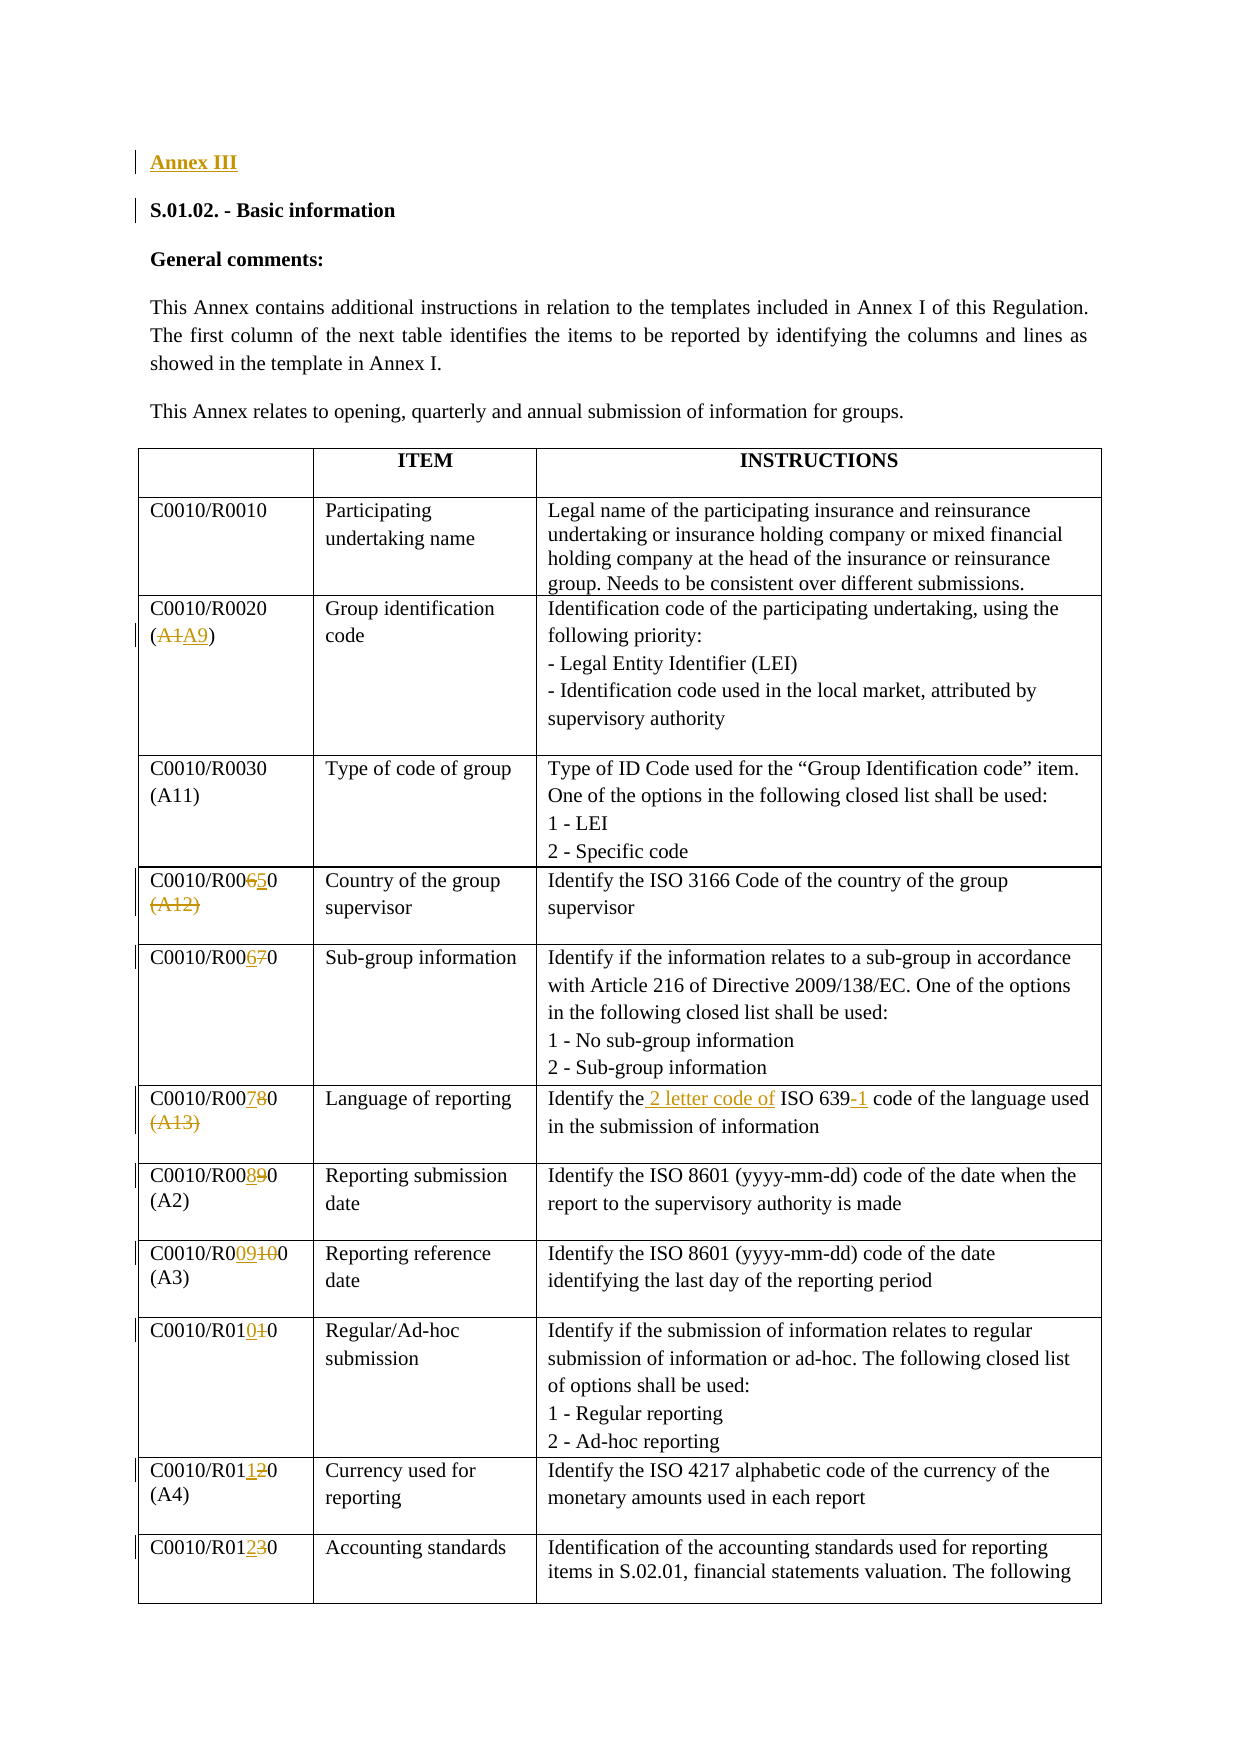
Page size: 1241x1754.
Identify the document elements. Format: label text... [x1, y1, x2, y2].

text This Annex relates to opening, quarterly and annual submission of information for groups. [150, 399, 1090, 423]
table_cell Regular/Ad-hoc submission [314, 1318, 536, 1457]
table_cell C0010/R000 [139, 1086, 313, 1162]
table_cell Identify if the submission of information relates to regular submission of information or ad-hoc. The following closed list of options shall be used: 1 - Regular reporting 2 - Ad-hoc reporting [537, 1318, 1101, 1457]
table_cell Identify the ISO 8601 (yyyy-mm-dd) code of the date when the report to the supervisory authority is made [537, 1164, 1101, 1240]
table_cell Language of reporting [314, 1086, 536, 1162]
table_cell C0010/R0010 [139, 498, 313, 594]
table_cell Type of code of group [314, 756, 536, 866]
table_cell C0010/R000 [139, 868, 313, 944]
table_cell Identify the ISO 639 code of the language used in the submission of information [537, 1086, 1101, 1162]
table_cell C0010/R010 [139, 1318, 313, 1457]
table_cell Sub-group information [314, 945, 536, 1085]
table_cell C0010/R000 (A2) [139, 1164, 313, 1240]
table_cell Legal name of the participating insurance and reinsurance undertaking or insurance holding company or mixed financial holding company at the head of the insurance or reinsurance group. Needs to be consistent over different submissions. [537, 498, 1101, 594]
table_cell Country of the group supervisor [314, 868, 536, 944]
table_cell Identify the ISO 4217 alphabetic code of the currency of the monetary amounts used in each report [537, 1458, 1101, 1534]
table_cell Reporting reference date [314, 1241, 536, 1317]
table_cell Participating undertaking name [314, 498, 536, 594]
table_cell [537, 1535, 1101, 1603]
table_cell Reporting submission date [314, 1164, 536, 1240]
table_cell C0010/R0030 (A11) [139, 756, 313, 866]
table_header ITEM [314, 449, 536, 497]
table_cell C0010/R00 (A3) [139, 1241, 313, 1317]
table_cell Currency used for reporting [314, 1458, 536, 1534]
table_cell C0010/R010 (A5) [139, 1535, 313, 1603]
text General comments: [150, 247, 1090, 271]
table_cell Group identification code [314, 596, 536, 755]
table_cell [314, 1535, 536, 1603]
table_header [139, 449, 313, 497]
text This Annex contains additional instructions in relation to the templates included in Annex I of this Regulation. The first column of the next table identifies the items to be reported by identifying the columns and lines as showed in the template in Annex I. [150, 295, 1090, 374]
table_cell Type of ID Code used for the “Group Identification code” item. One of the options in the following closed list shall be used: 1 - LEI 2 - Specific code [537, 756, 1101, 866]
table_cell Identify if the information relates to a sub-group in accordance with Article 216 of Directive 2009/138/EC. One of the options in the following closed list shall be used: 1 - No sub-group information 2 - Sub-group information [537, 945, 1101, 1085]
table_header INSTRUCTIONS [537, 449, 1101, 497]
table_cell C0010/R000 [139, 945, 313, 1085]
table_cell Identify the ISO 3166 Code of the country of the group supervisor [537, 868, 1101, 944]
table_cell Identify the ISO 8601 (yyyy-mm-dd) code of the date identifying the last day of the reporting period [537, 1241, 1101, 1317]
table_cell Identification code of the participating undertaking, using the following priority: - Legal Entity Identifier (LEI) - Identification code used in the local market, attributed by supervisory authority [537, 596, 1101, 755]
table_cell C0010/R0020 () [139, 596, 313, 755]
table_cell C0010/R010 (A4) [139, 1458, 313, 1534]
text S.01.02. - Basic information [150, 198, 1090, 222]
